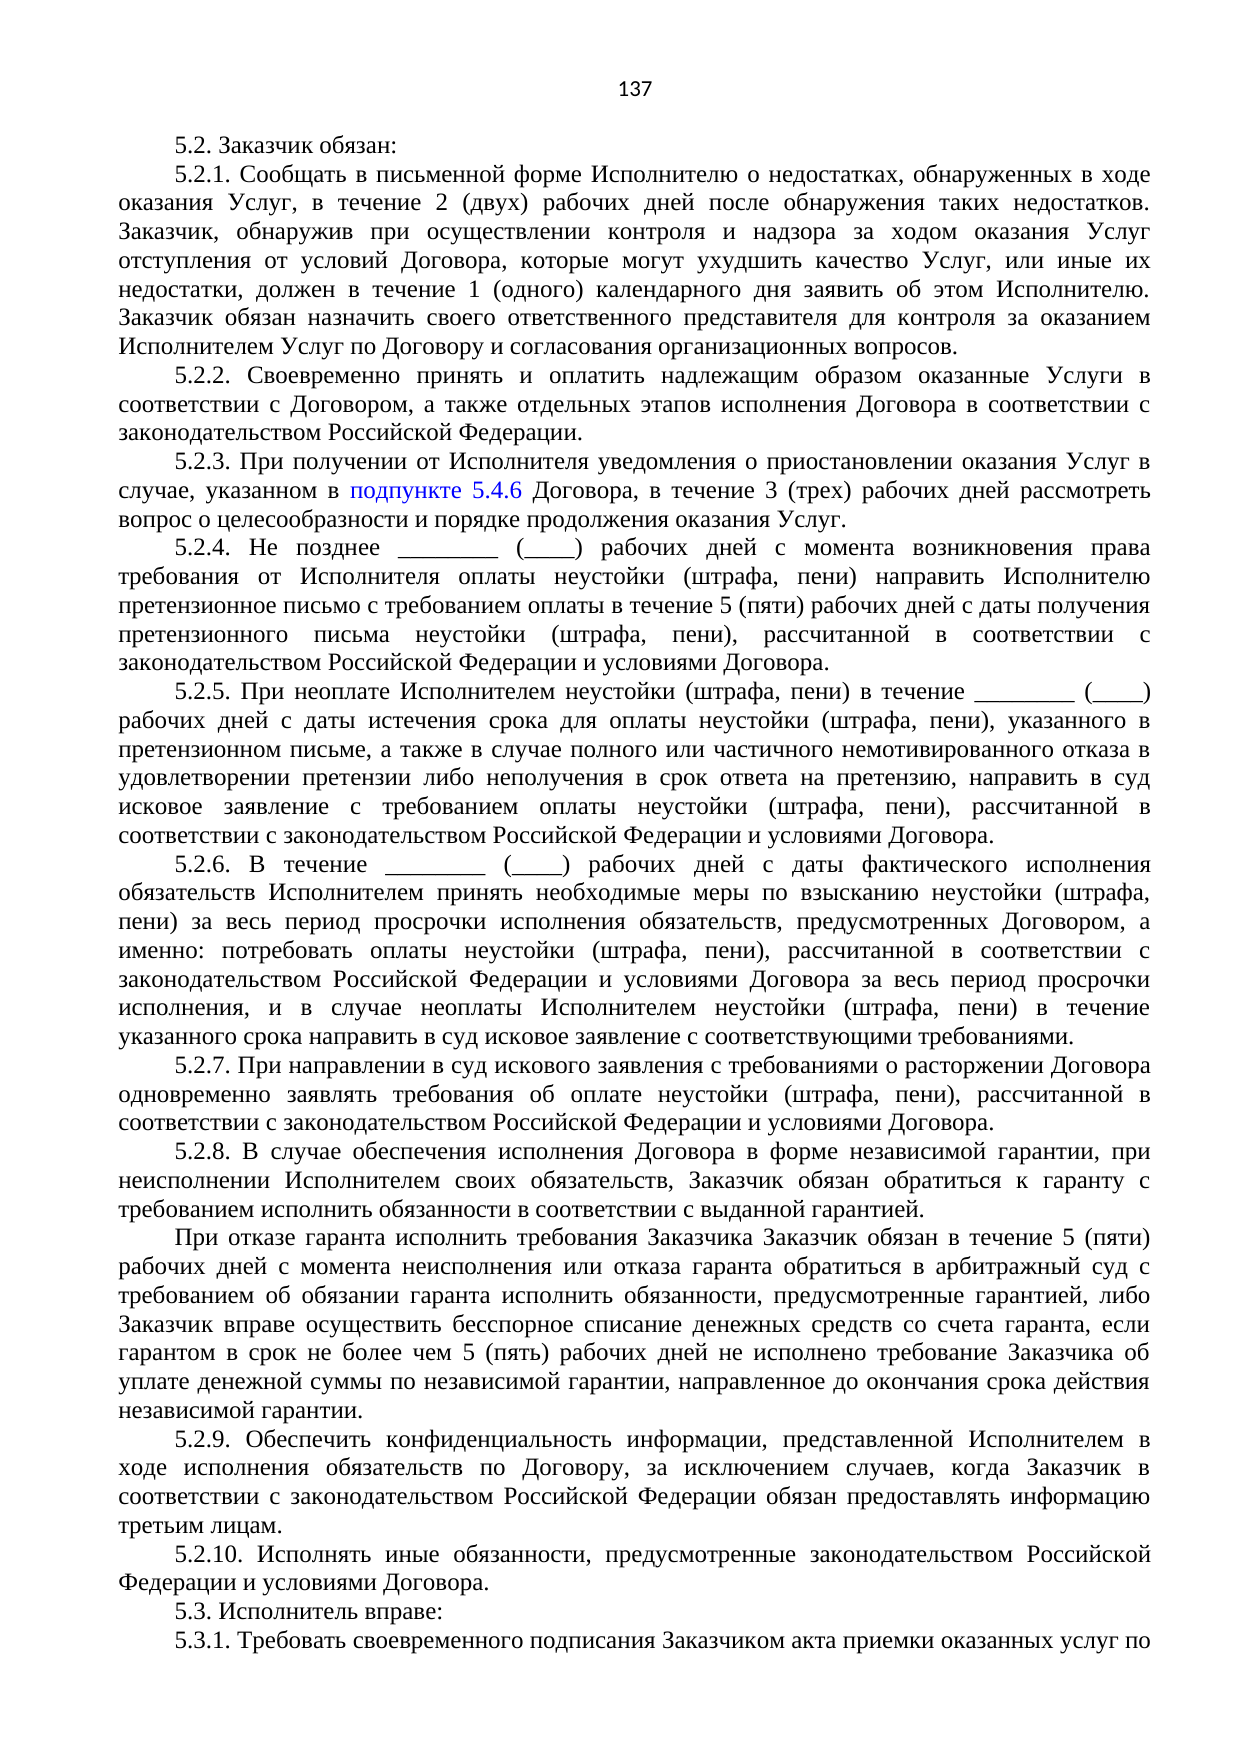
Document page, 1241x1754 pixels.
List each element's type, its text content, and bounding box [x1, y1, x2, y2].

text 5.2.1. Сообщать в письменной форме Исполнителю о недостатках, обнаруженных в ходе оказания Услуг, в течение 2 (двух) рабочих дней после обнаружения таких недостатков. Заказчик, обнаружив при осуществлении контроля и надзора за ходом оказания Услуг отступления от условий Договора, которые могут ухудшить качество Услуг, или иные их недостатки, должен в течение 1 (одного) календарного дня заявить об этом Исполнителю. Заказчик обязан назначить своего ответственного представителя для контроля за оказанием Исполнителем Услуг по Договору и согласования организационных вопросов. [118, 159, 1152, 360]
text 5.2.3. При получении от Исполнителя уведомления о приостановлении оказания Услуг в случае, указанном в подпункте 5.4.6 Договора, в течение 3 (трех) рабочих дней рассмотреть вопрос о целесообразности и порядке продолжения оказания Услуг. [118, 446, 1152, 532]
text 5.2.10. Исполнять иные обязанности, предусмотренные законодательством Российской Федерации и условиями Договора. [118, 1539, 1152, 1596]
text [118, 1625, 1152, 1654]
text 5.2.9. Обеспечить конфиденциальность информации, представленной Исполнителем в ходе исполнения обязательств по Договору, за исключением случаев, когда Заказчик в соответствии с законодательством Российской Федерации обязан предоставлять информацию третьим лицам. [118, 1424, 1152, 1539]
text При отказе гаранта исполнить требования Заказчика Заказчик обязан в течение 5 (пяти) рабочих дней с момента неисполнения или отказа гаранта обратиться в арбитражный суд с требованием об обязании гаранта исполнить обязанности, предусмотренные гарантией, либо Заказчик вправе осуществить бесспорное списание денежных средств со счета гаранта, если гарантом в срок не более чем 5 (пять) рабочих дней не исполнено требование Заказчика об уплате денежной суммы по независимой гарантии, направленное до окончания срока действия независимой гарантии. [118, 1222, 1152, 1424]
text 5.2.8. В случае обеспечения исполнения Договора в форме независимой гарантии, при неисполнении Исполнителем своих обязательств, Заказчик обязан обратиться к гаранту с требованием исполнить обязанности в соответствии с выданной гарантией. [118, 1136, 1152, 1222]
text 5.2.7. При направлении в суд искового заявления с требованиями о расторжении Договора одновременно заявлять требования об оплате неустойки (штрафа, пени), рассчитанной в соответствии с законодательством Российской Федерации и условиями Договора. [118, 1050, 1152, 1136]
text 5.2.2. Своевременно принять и оплатить надлежащим образом оказанные Услуги в соответствии с Договором, а также отдельных этапов исполнения Договора в соответствии с законодательством Российской Федерации. [118, 360, 1152, 446]
text 5.3. Исполнитель вправе: [118, 1596, 1152, 1625]
text 5.2.5. При неоплате Исполнителем неустойки (штрафа, пени) в течение ________ (____) рабочих дней с даты истечения срока для оплаты неустойки (штрафа, пени), указанного в претензионном письме, а также в случае полного или частичного немотивированного отказа в удовлетворении претензии либо неполучения в срок ответа на претензию, направить в суд исковое заявление с требованием оплаты неустойки (штрафа, пени), рассчитанной в соответствии с законодательством Российской Федерации и условиями Договора. [118, 676, 1152, 849]
text 5.2.4. Не позднее ________ (____) рабочих дней с момента возникновения права требования от Исполнителя оплаты неустойки (штрафа, пени) направить Исполнителю претензионное письмо с требованием оплаты в течение 5 (пяти) рабочих дней с даты получения претензионного письма неустойки (штрафа, пени), рассчитанной в соответствии с законодательством Российской Федерации и условиями Договора. [118, 532, 1152, 676]
text 5.2.6. В течение ________ (____) рабочих дней с даты фактического исполнения обязательств Исполнителем принять необходимые меры по взысканию неустойки (штрафа, пени) за весь период просрочки исполнения обязательств, предусмотренных Договором, а именно: потребовать оплаты неустойки (штрафа, пени), рассчитанной в соответствии с законодательством Российской Федерации и условиями Договора за весь период просрочки исполнения, и в случае неоплаты Исполнителем неустойки (штрафа, пени) в течение указанного срока направить в суд исковое заявление с соответствующими требованиями. [118, 849, 1152, 1050]
text 5.2. Заказчик обязан: [118, 130, 1152, 159]
